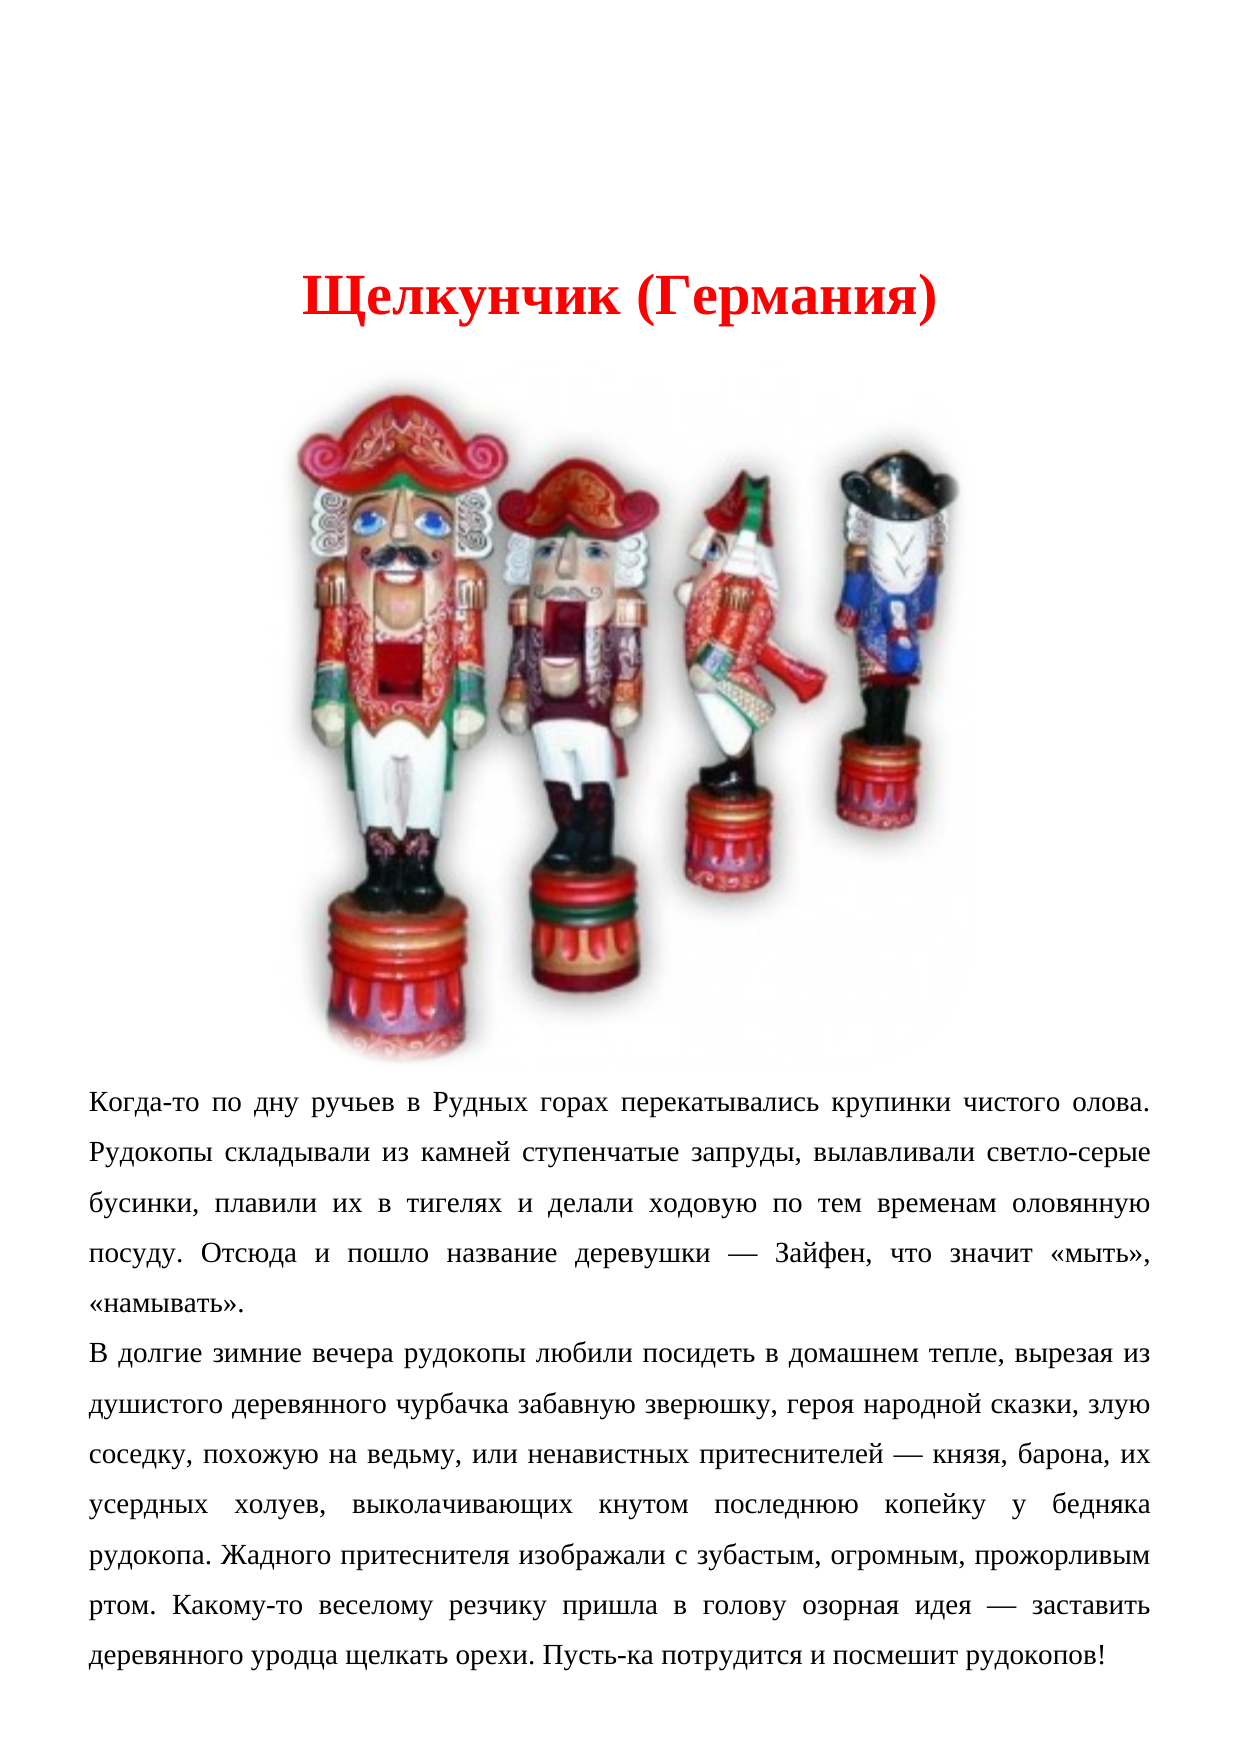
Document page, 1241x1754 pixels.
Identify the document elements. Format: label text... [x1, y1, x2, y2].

picture [301, 393, 942, 1037]
text Щелкунчик (Германия) [89, 260, 1152, 327]
text Когда-то по дну ручьев в Рудных горах перекатывались крупинки чистого олова. Рудокопы складывали из камней ступенчатые запруды, вылавливали светло-серые бусинки, плавили их в тигелях и делали ходовую по тем временам оловянную посуду. Отсюда и пошло название деревушки — Зайфен, что значит «мыть», «намывать». [89, 1084, 1152, 1319]
text В долгие зимние вечера рудокопы любили посидеть в домашнем тепле, вырезая из душистого деревянного чурбачка забавную зверюшку, героя народной сказки, злую соседку, похожую на ведьму, или ненавистных притеснителей — князя, барона, их усердных холуев, выколачивающих кнутом последнюю копейку у бедняка рудокопа. Жадного притеснителя изображали с зубастым, огромным, прожорливым ртом. Какому-то веселому резчику пришла в голову озорная идея — заставить деревянного уродца щелкать орехи. Пусть-ка потрудится и посмешит рудокопов! [89, 1336, 1152, 1671]
